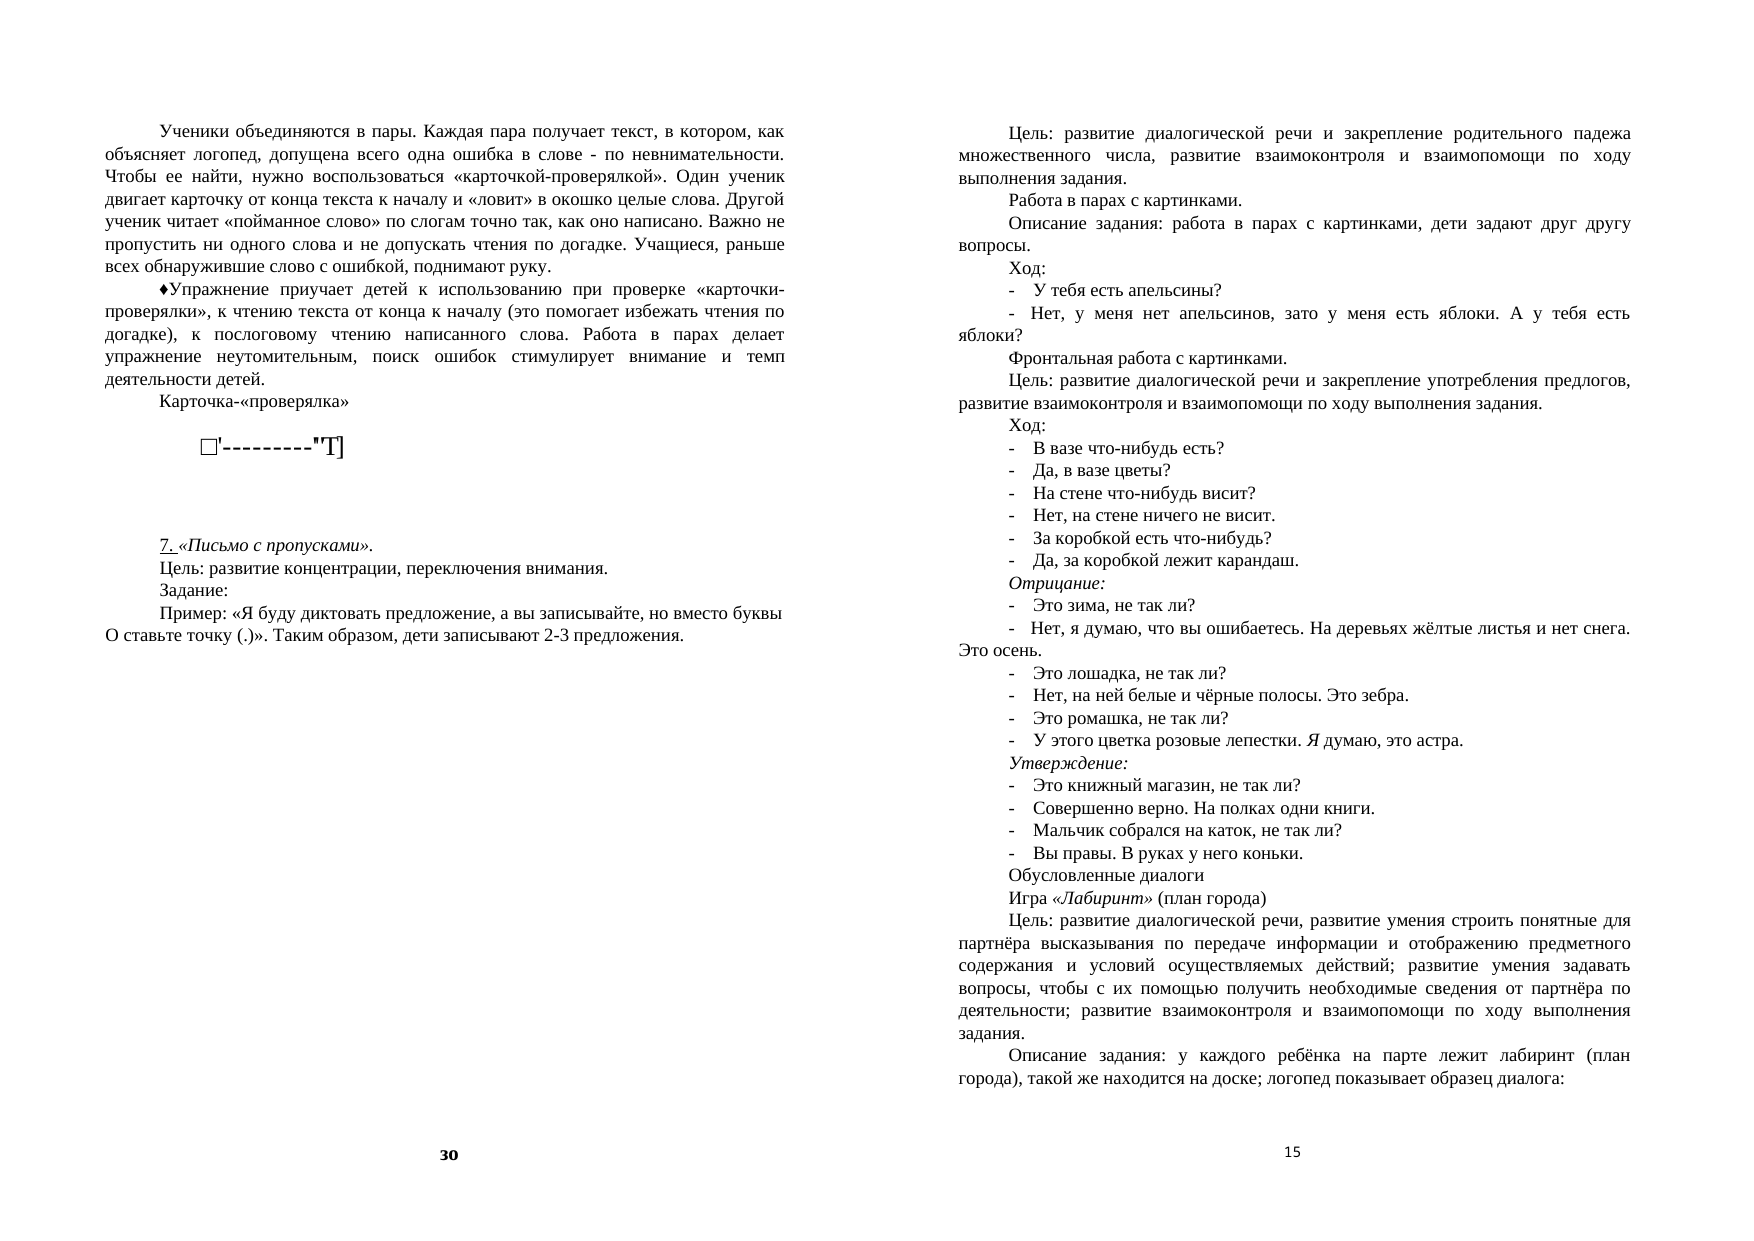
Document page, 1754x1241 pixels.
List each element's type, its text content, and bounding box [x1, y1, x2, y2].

text Пример: «Я буду диктовать предложение, а вы записывайте, но вместо буквы О ставьте точку (.)». Таким образом, дети записывают 2-3 предложения. [105, 601, 786, 646]
text Утверждение: [958, 751, 1632, 774]
text Цель: развитие диалогической речи и закрепление родительного падежа множественного числа, развитие взаимоконтроля и взаимопомощи по ходу выполнения задания. [958, 121, 1632, 189]
text 7. «Письмо с пропусками». [105, 534, 786, 556]
text Описание задания: работа в парах с картинками, дети задают друг другу вопросы. [958, 211, 1632, 256]
list Да, за коробкой лежит карандаш. [958, 549, 1632, 571]
list Нет, у меня нет апельсинов, зато у меня есть яблоки. А у тебя есть яблоки? [958, 301, 1632, 346]
text Карточка-«проверялка» [105, 390, 786, 412]
text Цель: развитие диалогической речи и закрепление употребления предлогов, развитие взаимоконтроля и взаимопомощи по ходу выполнения задания. [958, 369, 1632, 414]
text ♦Упражнение приучает детей к использованию при проверке «карточки- проверялки», к чтению текста от конца к началу (это помогает избежать чтения по догадке), к послоговому чтению написанного слова. Работа в парах делает упражнение неутомительным, поиск ошибок стимулирует внимание и темп деятельности детей. [105, 277, 786, 390]
text □ ' '"Т] [201, 433, 786, 461]
text 15 [1284, 1146, 1301, 1160]
text Ученики объединяются в пары. Каждая пара получает текст, в котором, как объясняет логопед, допущена всего одна ошибка в слове - по невнимательности. Чтобы ее найти, нужно воспользоваться «карточкой-проверялкой». Один ученик двигает карточку от конца текста к началу и «ловит» в окошко целые слова. Другой ученик читает «пойманное слово» по слогам точно так, как оно написано. Важно не пропустить ни одного слова и не допускать чтения по догадке. Учащиеся, раньше всех обнаружившие слово с ошибкой, поднимают руку. [105, 120, 786, 277]
list Это зима, не так ли? [958, 594, 1632, 616]
text зо [440, 1143, 458, 1164]
list За коробкой есть что-нибудь? [958, 526, 1632, 549]
text Описание задания: у каждого ребёнка на парте лежит лабиринт (план города), такой же находится на доске; логопед показывает образец диалога: [958, 1044, 1632, 1089]
text Игра «Лабиринт» (план города) [958, 886, 1632, 909]
text Фронтальная работа с картинками. [958, 346, 1632, 369]
text Цель: развитие диалогической речи, развитие умения строить понятные для партнёра высказывания по передаче информации и отображению предметного содержания и условий осуществляемых действий; развитие умения задавать вопросы, чтобы с их помощью получить необходимые сведения от партнёра по деятельности; развитие взаимоконтроля и взаимопомощи по ходу выполнения задания. [958, 909, 1632, 1044]
text Отрицание: [958, 571, 1632, 594]
list Нет, на ней белые и чёрные полосы. Это зебра. [958, 684, 1632, 706]
list Нет, на стене ничего не висит. [958, 504, 1632, 526]
list Нет, я думаю, что вы ошибаетесь. На деревьях жёлтые листья и нет снега. Это осень. [958, 616, 1632, 661]
list Это ромашка, не так ли? [958, 706, 1632, 729]
list У этого цветка розовые лепестки. Я думаю, это астра. [958, 729, 1632, 751]
list Это лошадка, не так ли? [958, 661, 1632, 684]
text Ход: [958, 414, 1632, 436]
list В вазе что-нибудь есть? [958, 436, 1632, 459]
list Да, в вазе цветы? [958, 459, 1632, 481]
list Мальчик собрался на каток, не так ли? [958, 819, 1632, 841]
text Обусловленные диалоги [958, 864, 1632, 886]
text Работа в парах с картинками. [958, 189, 1632, 211]
list Совершенно верно. На полках одни книги. [958, 796, 1632, 819]
list Вы правы. В руках у него коньки. [958, 841, 1632, 864]
list У тебя есть апельсины? [958, 279, 1632, 301]
list Это книжный магазин, не так ли? [958, 774, 1632, 796]
text Цель: развитие концентрации, переключения внимания. [105, 556, 786, 579]
text Задание: [105, 579, 786, 601]
list На стене что-нибудь висит? [958, 481, 1632, 504]
text Ход: [958, 256, 1632, 279]
